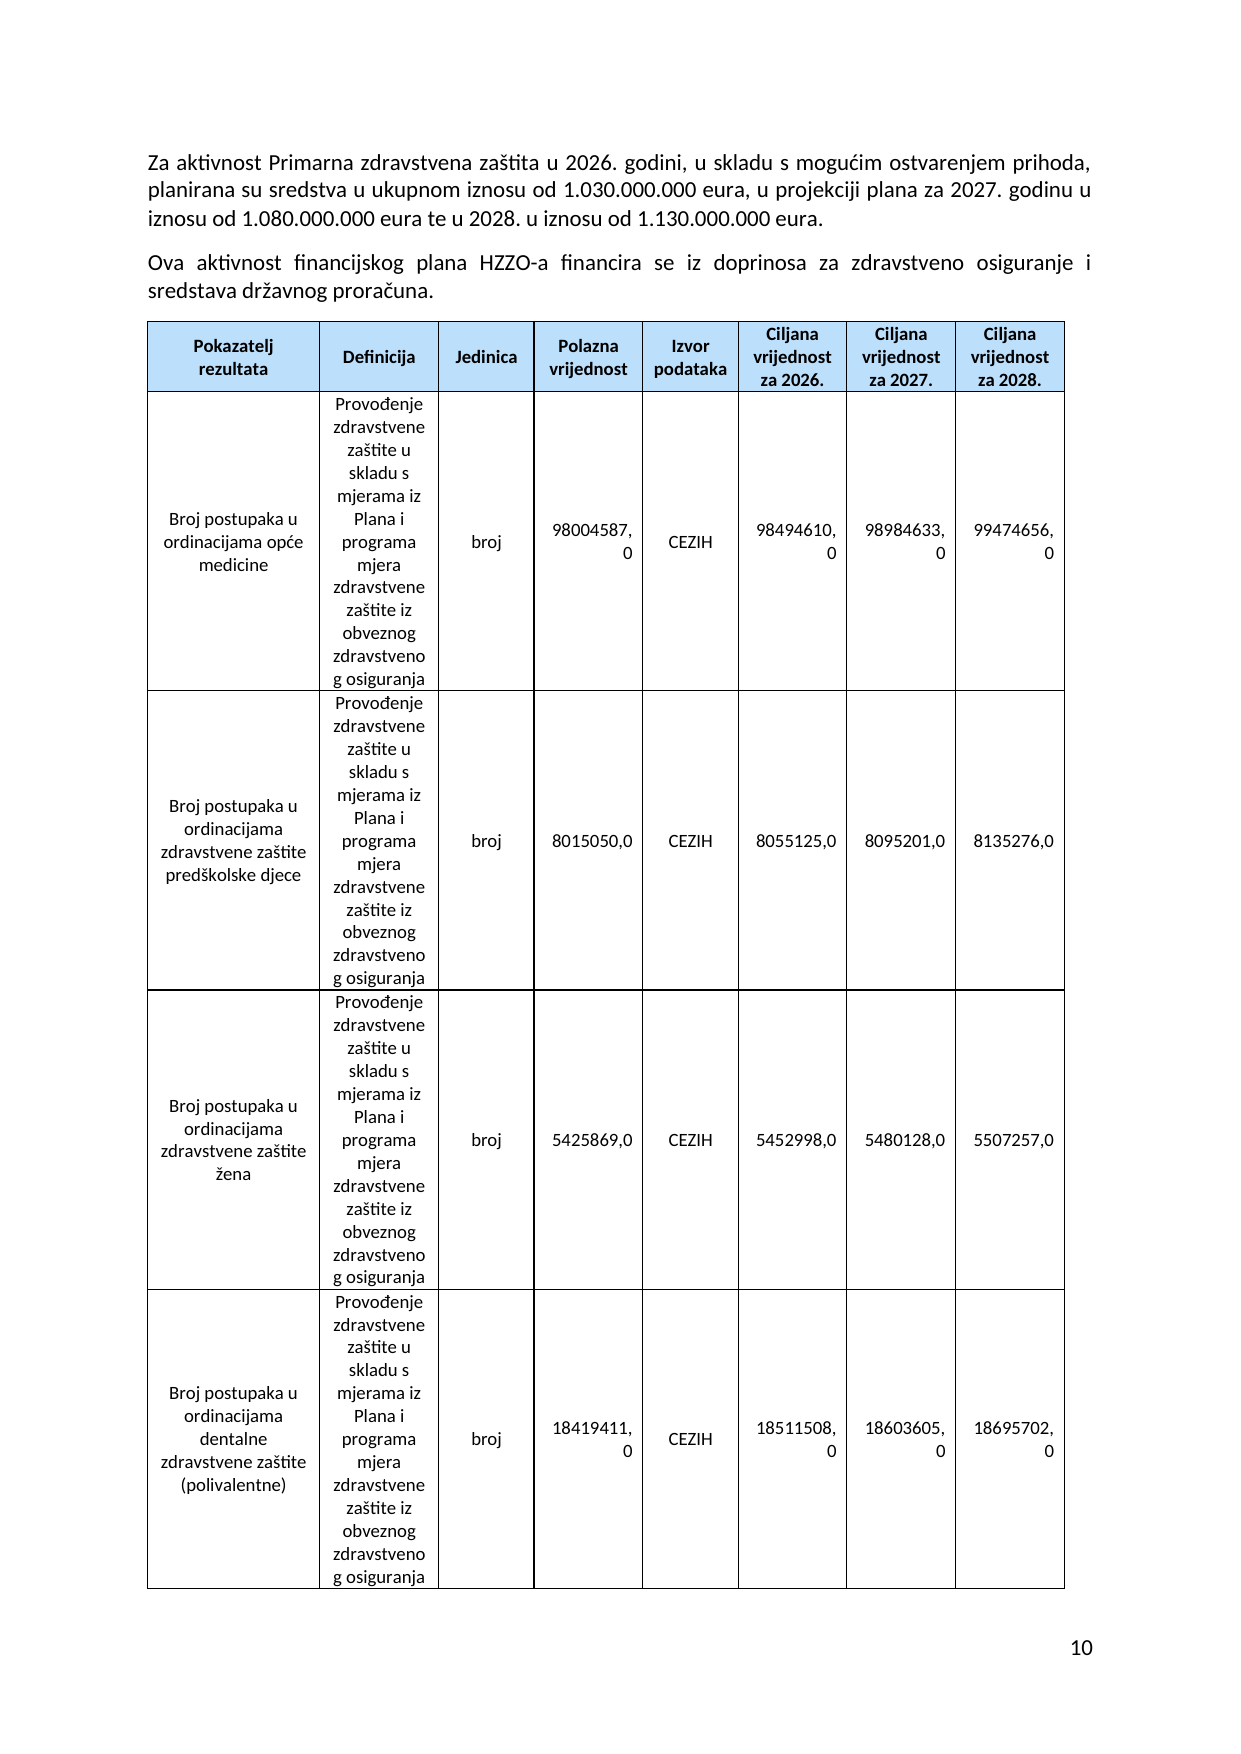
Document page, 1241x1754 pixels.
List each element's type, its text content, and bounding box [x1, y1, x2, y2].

table_cell broj [439, 991, 533, 1288]
table_cell CEZIH [643, 1290, 738, 1588]
table_header Definicija [320, 322, 438, 391]
table_cell 8055125,0 [739, 691, 846, 989]
table_cell Provođenje zdravstvene zaštite u skladu s mjerama iz Plana i programa mjera zdravstvene zaštite iz obveznog zdravstvenog osiguranja [320, 1290, 438, 1588]
table_cell broj [439, 691, 533, 989]
table_cell Provođenje zdravstvene zaštite u skladu s mjerama iz Plana i programa mjera zdravstvene zaštite iz obveznog zdravstvenog osiguranja [320, 691, 438, 989]
table_header Polazna vrijednost [535, 322, 642, 391]
table_cell broj [439, 1290, 533, 1588]
table_cell 18511508,0 [739, 1290, 846, 1588]
table_header Izvor podataka [643, 322, 738, 391]
table_cell CEZIH [643, 991, 738, 1288]
table_cell 5425869,0 [535, 991, 642, 1288]
table_cell 98494610,0 [739, 392, 846, 690]
table_cell CEZIH [643, 691, 738, 989]
table_header Pokazatelj rezultata [148, 322, 319, 391]
table_header Ciljana vrijednost za 2026. [739, 322, 846, 391]
table_cell 8095201,0 [847, 691, 955, 989]
table_cell 8135276,0 [956, 691, 1064, 989]
table_cell 98004587,0 [535, 392, 642, 690]
table_cell Broj postupaka u ordinacijama opće medicine [148, 392, 319, 690]
table_cell 98984633,0 [847, 392, 955, 690]
table_cell 5452998,0 [739, 991, 846, 1288]
text Ova aktivnost financijskog plana HZZO-a financira se iz doprinosa za zdravstveno osiguranje i sredstava državnog proračuna. [148, 248, 1093, 304]
table_cell 18695702,0 [956, 1290, 1064, 1588]
table_cell Broj postupaka u ordinacijama zdravstvene zaštite žena [148, 991, 319, 1288]
table_cell CEZIH [643, 392, 738, 690]
table_header Ciljana vrijednost za 2027. [847, 322, 955, 391]
table_cell 5507257,0 [956, 991, 1064, 1288]
table_cell Broj postupaka u ordinacijama zdravstvene zaštite predškolske djece [148, 691, 319, 989]
table_header Jedinica [439, 322, 533, 391]
table_header Ciljana vrijednost za 2028. [956, 322, 1064, 391]
table_cell 18603605,0 [847, 1290, 955, 1588]
table_cell 99474656,0 [956, 392, 1064, 690]
table_cell 18419411,0 [535, 1290, 642, 1588]
table_cell broj [439, 392, 533, 690]
table_cell Provođenje zdravstvene zaštite u skladu s mjerama iz Plana i programa mjera zdravstvene zaštite iz obveznog zdravstvenog osiguranja [320, 991, 438, 1288]
table_cell 8015050,0 [535, 691, 642, 989]
table_cell 5480128,0 [847, 991, 955, 1288]
text Za aktivnost Primarna zdravstvena zaštita u 2026. godini, u skladu s mogućim ostvarenjem prihoda, planirana su sredstva u ukupnom iznosu od 1.030.000.000 eura, u projekciji plana za 2027. godinu u iznosu od 1.080.000.000 eura te u 2028. u iznosu od 1.130.000.000 eura. [148, 148, 1093, 232]
table_cell Broj postupaka u ordinacijama dentalne zdravstvene zaštite (polivalentne) [148, 1290, 319, 1588]
table_cell Provođenje zdravstvene zaštite u skladu s mjerama iz Plana i programa mjera zdravstvene zaštite iz obveznog zdravstvenog osiguranja [320, 392, 438, 690]
